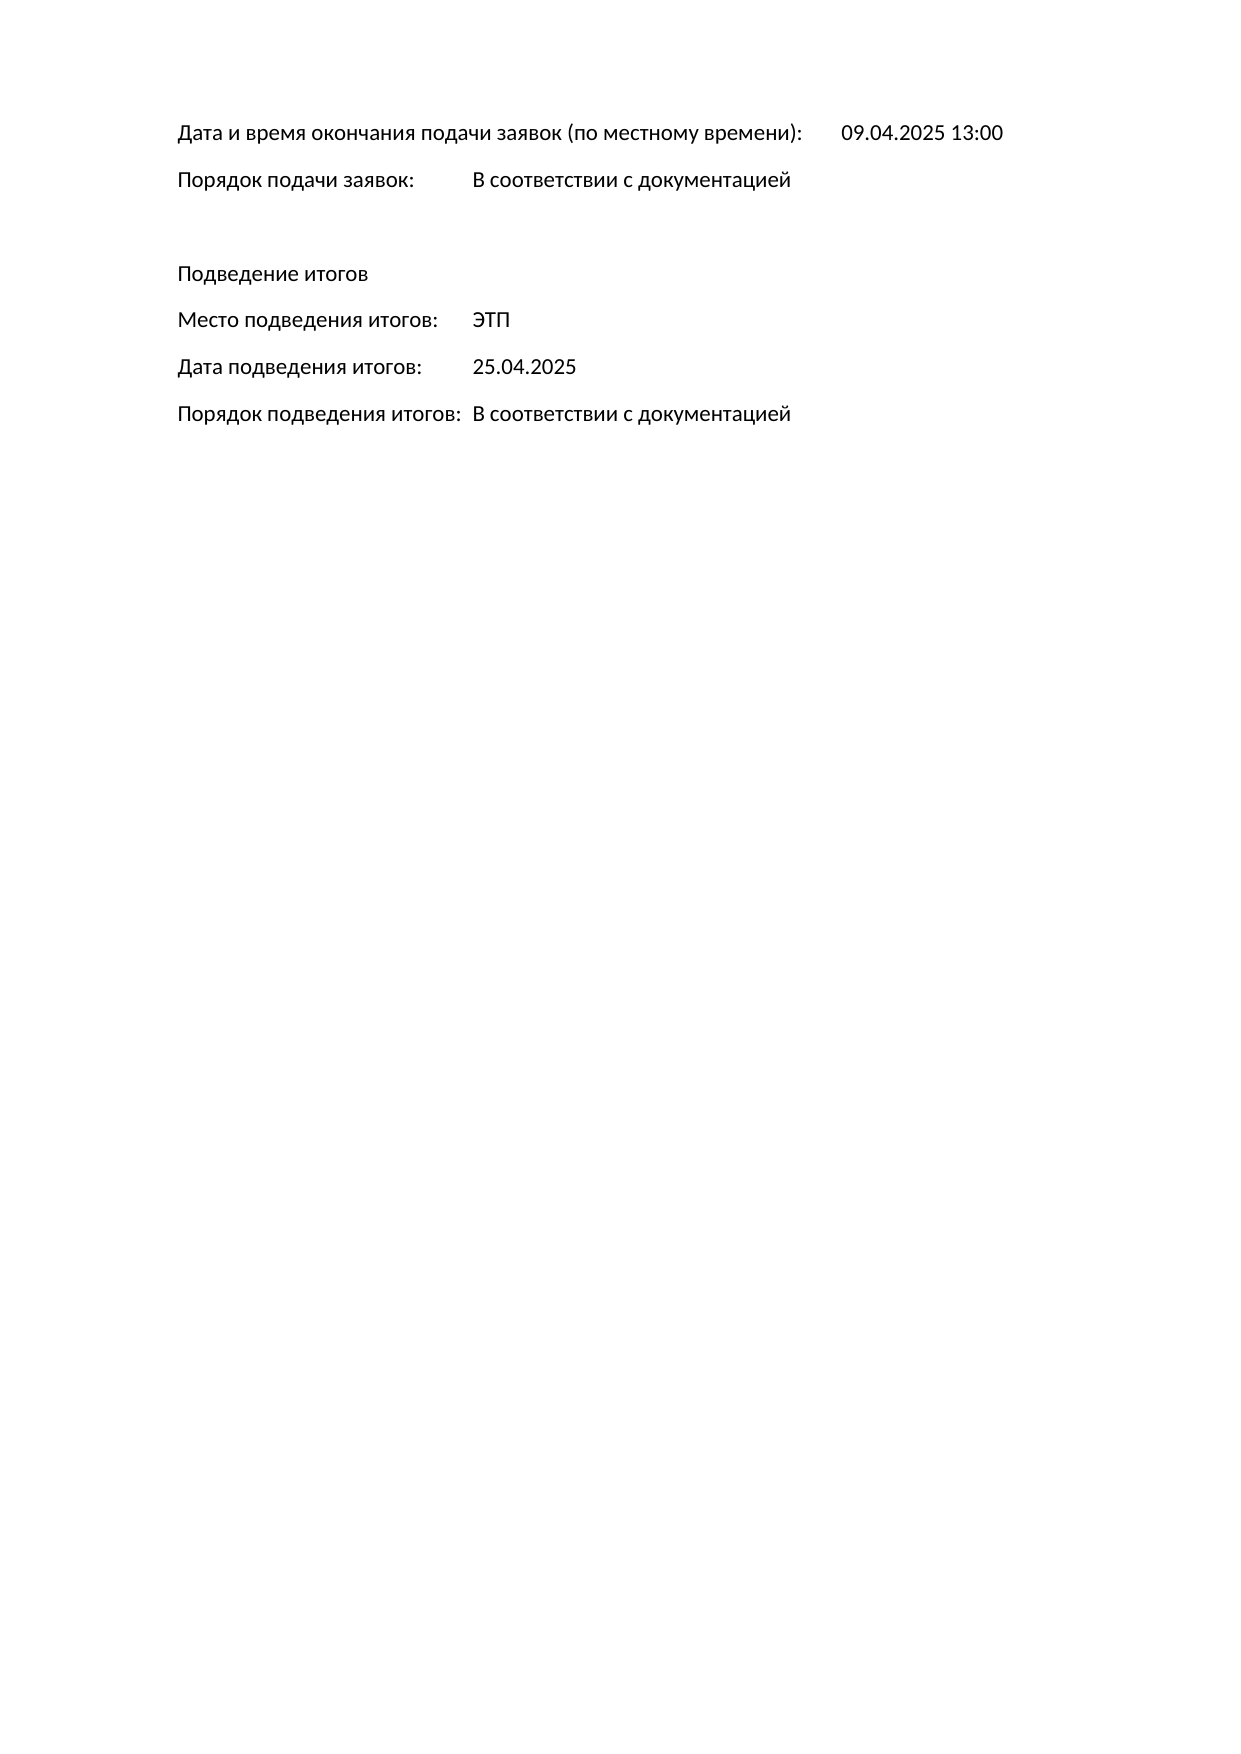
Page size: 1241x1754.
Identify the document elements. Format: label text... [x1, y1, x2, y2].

text Порядок подведения итогов: В соответствии с документацией [177, 399, 1152, 427]
text Порядок подачи заявок: В соответствии с документацией [177, 165, 1152, 193]
text Дата подведения итогов: 25.04.2025 [177, 352, 1152, 381]
text Подведение итогов [177, 259, 1152, 287]
text Место подведения итогов: ЭТП [177, 306, 1152, 334]
text Дата и время окончания подачи заявок (по местному времени): 09.04.2025 13:00 [177, 118, 1152, 146]
